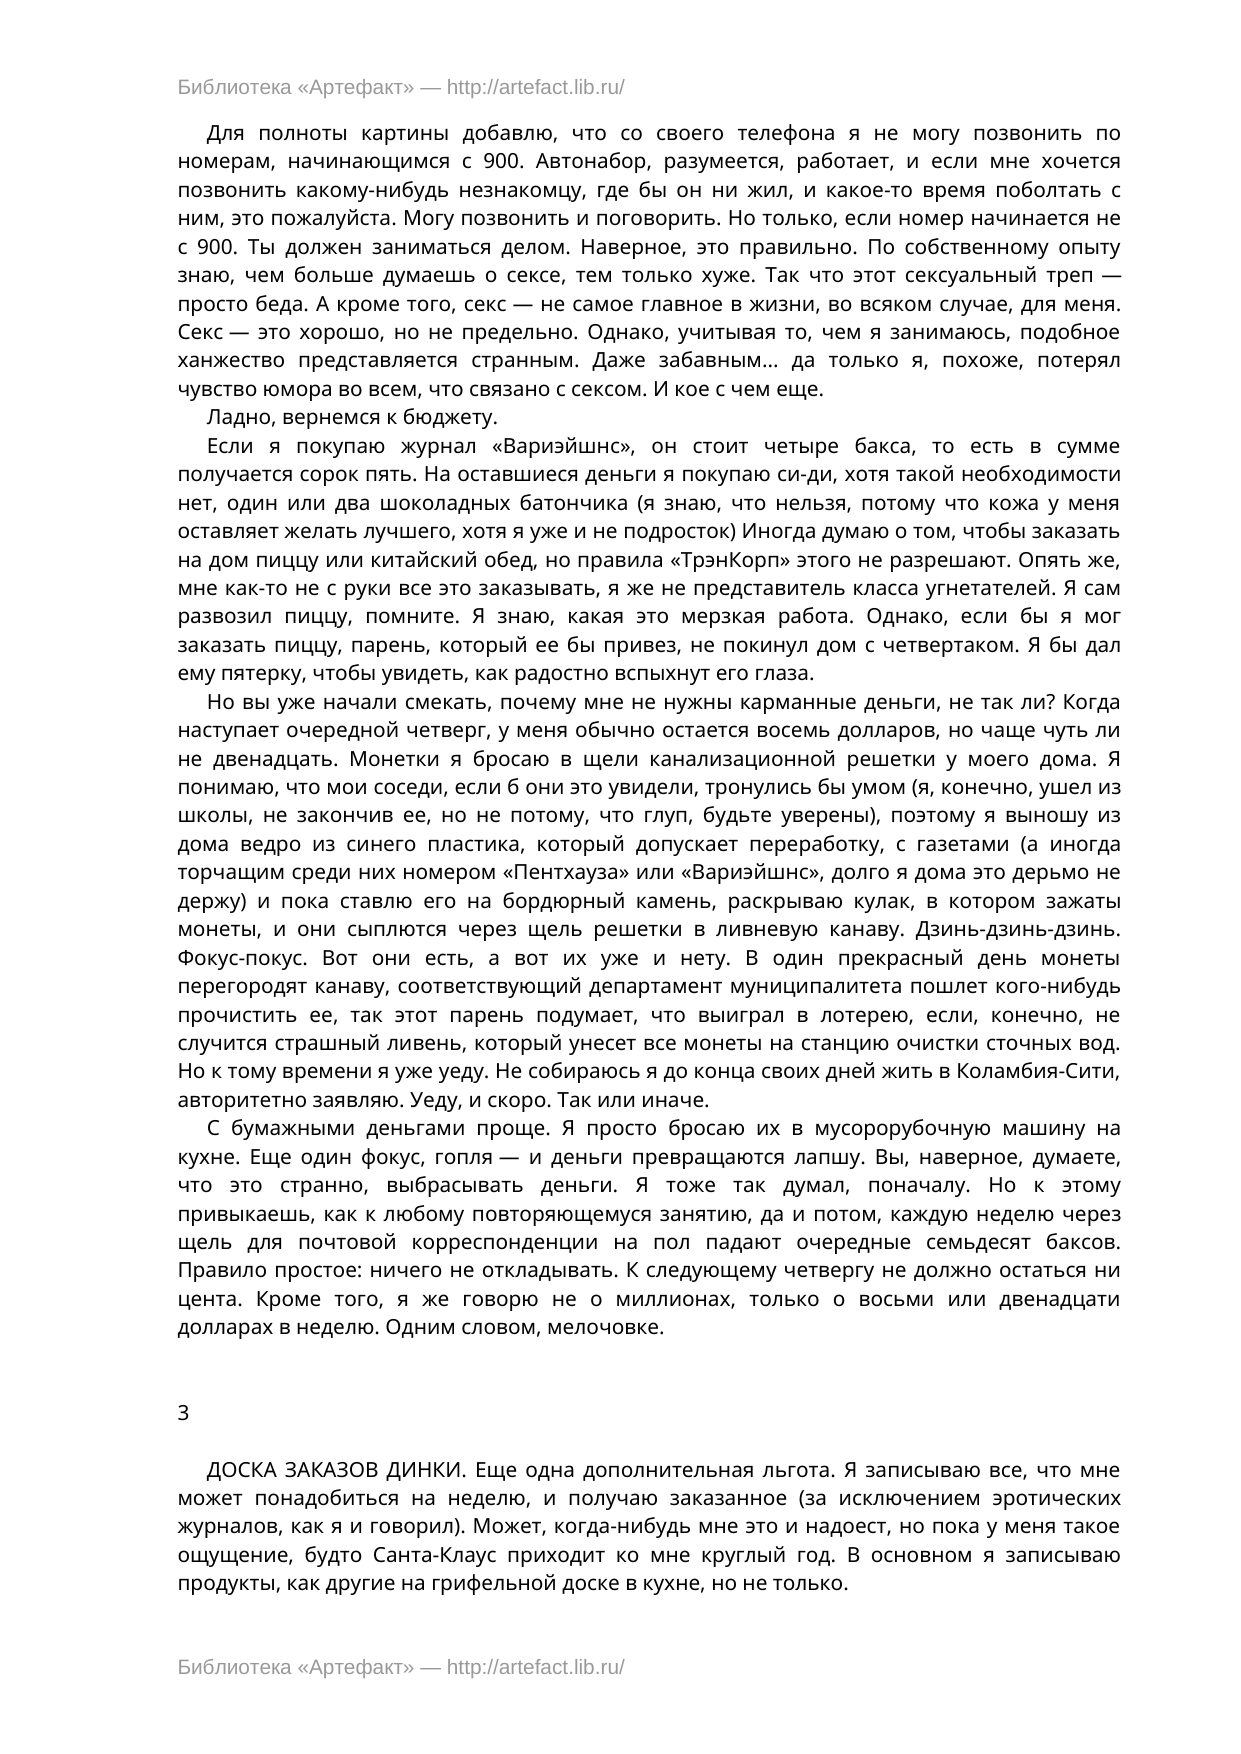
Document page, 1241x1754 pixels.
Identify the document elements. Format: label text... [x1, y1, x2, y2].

text ДОСКА ЗАКАЗОВ ДИНКИ. Еще одна дополнительная льгота. Я записываю все, что мне может понадобиться на неделю, и получаю заказанное (за исключением эротических журналов, как я и говорил). Может, когда-нибудь мне это и надоест, но пока у меня такое ощущение, будто Санта-Клаус приходит ко мне круглый год. В основном я записываю продукты, как другие на грифельной доске в кухне, но не только. [177, 1455, 1122, 1597]
text Если я покупаю журнал «Вариэйшнс», он стоит четыре бакса, то есть в сумме получается сорок пять. На оставшиеся деньги я покупаю си-ди, хотя такой необходимости нет, один или два шоколадных батончика (я знаю, что нельзя, потому что кожа у меня оставляет желать лучшего, хотя я уже и не подросток) Иногда думаю о том, чтобы заказать на дом пиццу или китайский обед, но правила «ТрэнКорп» этого не разрешают. Опять же, мне как-то не с руки все это заказывать, я же не представитель класса угнетателей. Я сам развозил пиццу, помните. Я знаю, какая это мерзкая работа. Однако, если бы я мог заказать пиццу, парень, который ее бы привез, не покинул дом с четвертаком. Я бы дал ему пятерку, чтобы увидеть, как радостно вспыхнут его глаза. [177, 431, 1122, 687]
text Но вы уже начали смекать, почему мне не нужны карманные деньги, не так ли? Когда наступает очередной четверг, у меня обычно остается восемь долларов, но чаще чуть ли не двенадцать. Монетки я бросаю в щели канализационной решетки у моего дома. Я понимаю, что мои соседи, если б они это увидели, тронулись бы умом (я, конечно, ушел из школы, не закончив ее, но не потому, что глуп, будьте уверены), поэтому я выношу из дома ведро из синего пластика, который допускает переработку, с газетами (а иногда торчащим среди них номером «Пентхауза» или «Вариэйшнс», долго я дома это дерьмо не держу) и пока ставлю его на бордюрный камень, раскрываю кулак, в котором зажаты монеты, и они сыплются через щель решетки в ливневую канаву. Дзинь-дзинь-дзинь. Фокус-покус. Вот они есть, а вот их уже и нету. В один прекрасный день монеты перегородят канаву, соответствующий департамент муниципалитета пошлет кого-нибудь прочистить ее, так этот парень подумает, что выиграл в лотерею, если, конечно, не случится страшный ливень, который унесет все монеты на станцию очистки сточных вод. Но к тому времени я уже уеду. Не собираюсь я до конца своих дней жить в Коламбия-Сити, авторитетно заявляю. Уеду, и скоро. Так или иначе. [177, 687, 1122, 1113]
text Ладно, вернемся к бюджету. [177, 402, 1122, 431]
text 3 [177, 1398, 1122, 1426]
text С бумажными деньгами проще. Я просто бросаю их в мусорорубочную машину на кухне. Еще один фокус, гопля — и деньги превращаются лапшу. Вы, наверное, думаете, что это странно, выбрасывать деньги. Я тоже так думал, поначалу. Но к этому привыкаешь, как к любому повторяющемуся занятию, да и потом, каждую неделю через щель для почтовой корреспонденции на пол падают очередные семьдесят баксов. Правило простое: ничего не откладывать. К следующему четвергу не должно остаться ни цента. Кроме того, я же говорю не о миллионах, только о восьми или двенадцати долларах в неделю. Одним словом, мелочовке. [177, 1113, 1122, 1341]
text Для полноты картины добавлю, что со своего телефона я не могу позвонить по номерам, начинающимся с 900. Автонабор, разумеется, работает, и если мне хочется позвонить какому-нибудь незнакомцу, где бы он ни жил, и какое-то время поболтать с ним, это пожалуйста. Могу позвонить и поговорить. Но только, если номер начинается не с 900. Ты должен заниматься делом. Наверное, это правильно. По собственному опыту знаю, чем больше думаешь о сексе, тем только хуже. Так что этот сексуальный треп — просто беда. А кроме того, секс — не самое главное в жизни, во всяком случае, для меня. Секс — это хорошо, но не предельно. Однако, учитывая то, чем я занимаюсь, подобное ханжество представляется странным. Даже забавным... да только я, похоже, потерял чувство юмора во всем, что связано с сексом. И кое с чем еще. [177, 118, 1122, 402]
